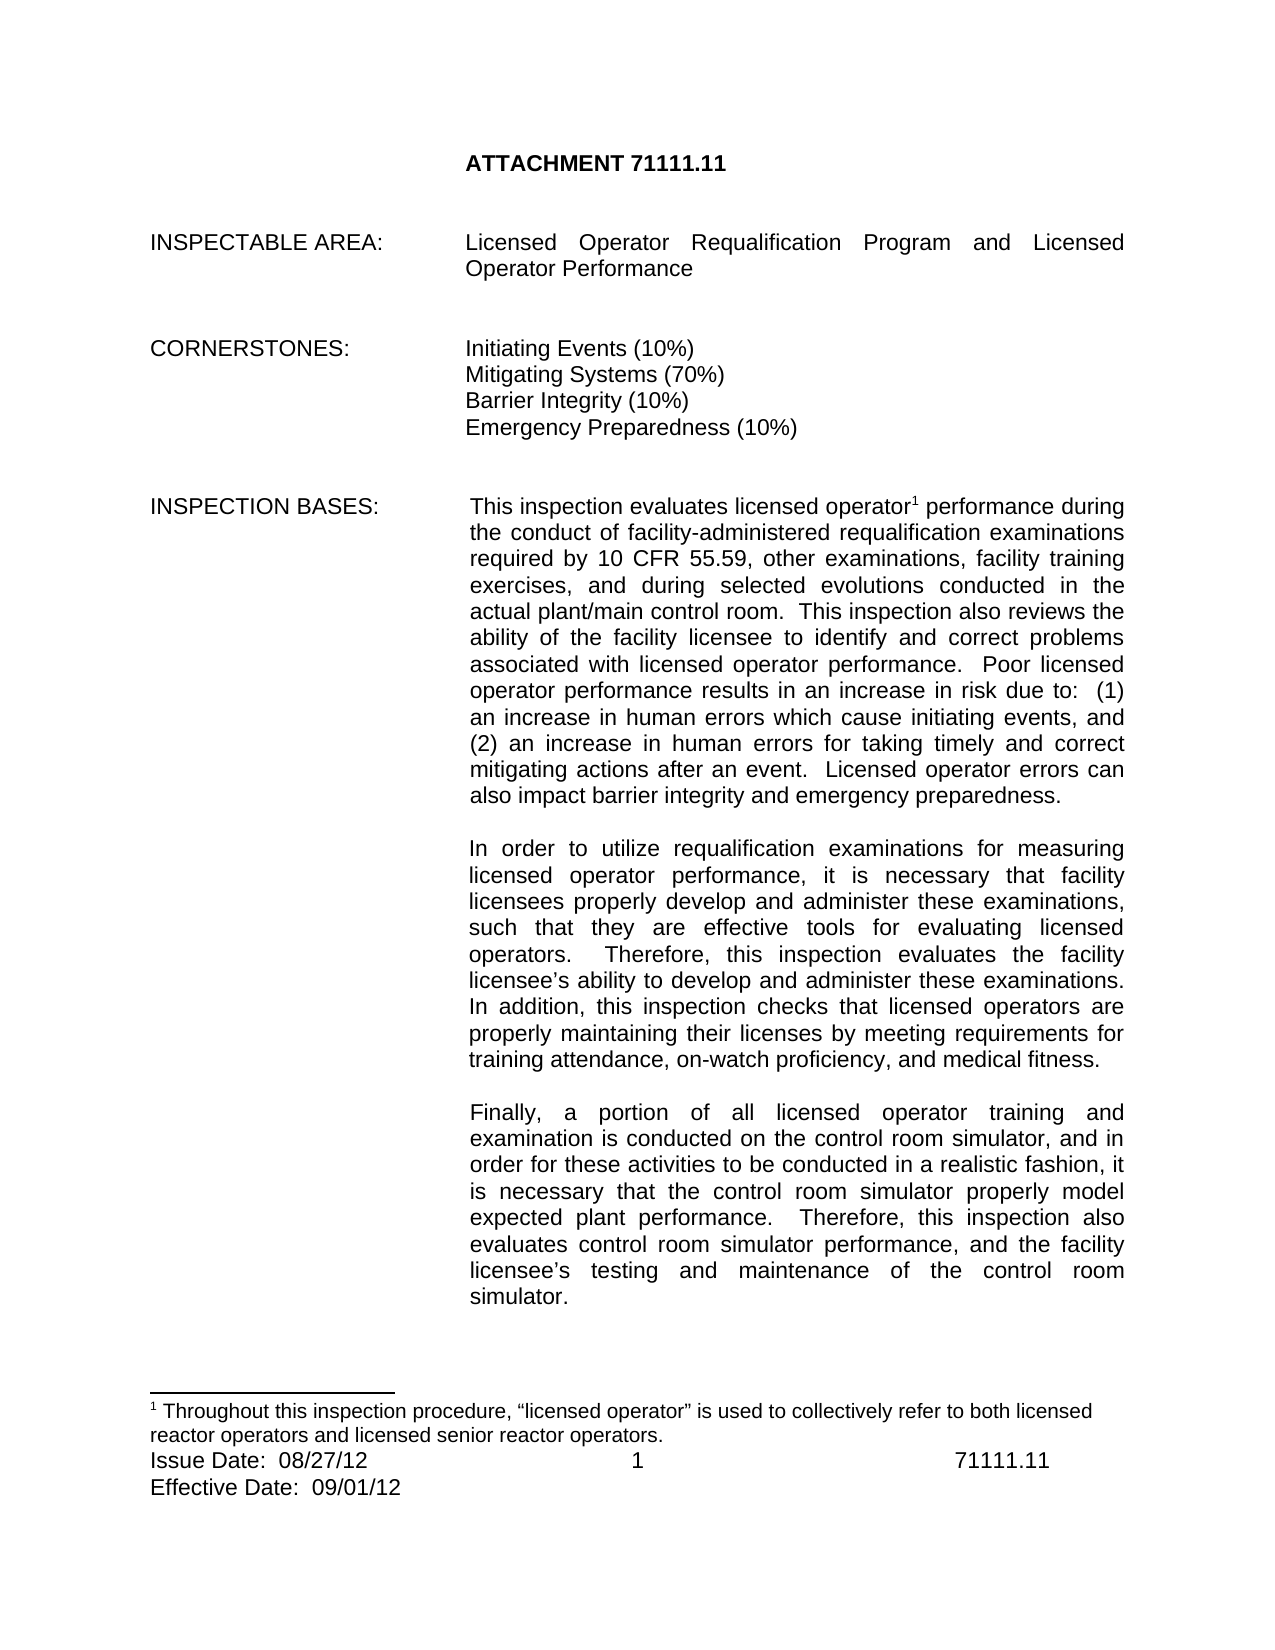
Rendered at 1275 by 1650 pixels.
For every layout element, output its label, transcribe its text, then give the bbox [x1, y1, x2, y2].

text CORNERSTONES: Initiating Events (10%) [150, 334, 1125, 361]
text ATTACHMENT 71111.11 [150, 150, 1125, 176]
text In order to utilize requalification examinations for measuring licensed operator performance, it is necessary that facility licensees properly develop and administer these examinations, such that they are effective tools for evaluating licensed operators. Therefore, this inspection evaluates the facility licensee’s ability to develop and administer these examinations. In addition, this inspection checks that licensed operators are properly maintaining their licenses by meeting requirements for training attendance, on-watch proficiency, and medical fitness. [150, 835, 1125, 1072]
text INSPECTABLE AREA: Licensed Operator Requalification Program and Licensed Operator Performance [150, 229, 1125, 282]
text Finally, a portion of all licensed operator training and examination is conducted on the control room simulator, and in order for these activities to be conducted in a realistic fashion, it is necessary that the control room simulator properly model expected plant performance. Therefore, this inspection also evaluates control room simulator performance, and the facility licensee’s testing and maintenance of the control room simulator. [150, 1099, 1125, 1309]
text Barrier Integrity (10%) [150, 387, 1125, 413]
text Emergency Preparedness (10%) [150, 413, 1125, 440]
text Mitigating Systems (70%) [150, 361, 1125, 387]
text INSPECTION BASES: This inspection evaluates licensed operator performance during the conduct of facility-administered requalification examinations required by 10 CFR 55.59, other examinations, facility training exercises, and during selected evolutions conducted in the actual plant/main control room. This inspection also reviews the ability of the facility licensee to identify and correct problems associated with licensed operator performance. Poor licensed operator performance results in an increase in risk due to: (1) an increase in human errors which cause initiating events, and (2) an increase in human errors for taking timely and correct mitigating actions after an event. Licensed operator errors can also impact barrier integrity and emergency preparedness. [150, 493, 1125, 809]
